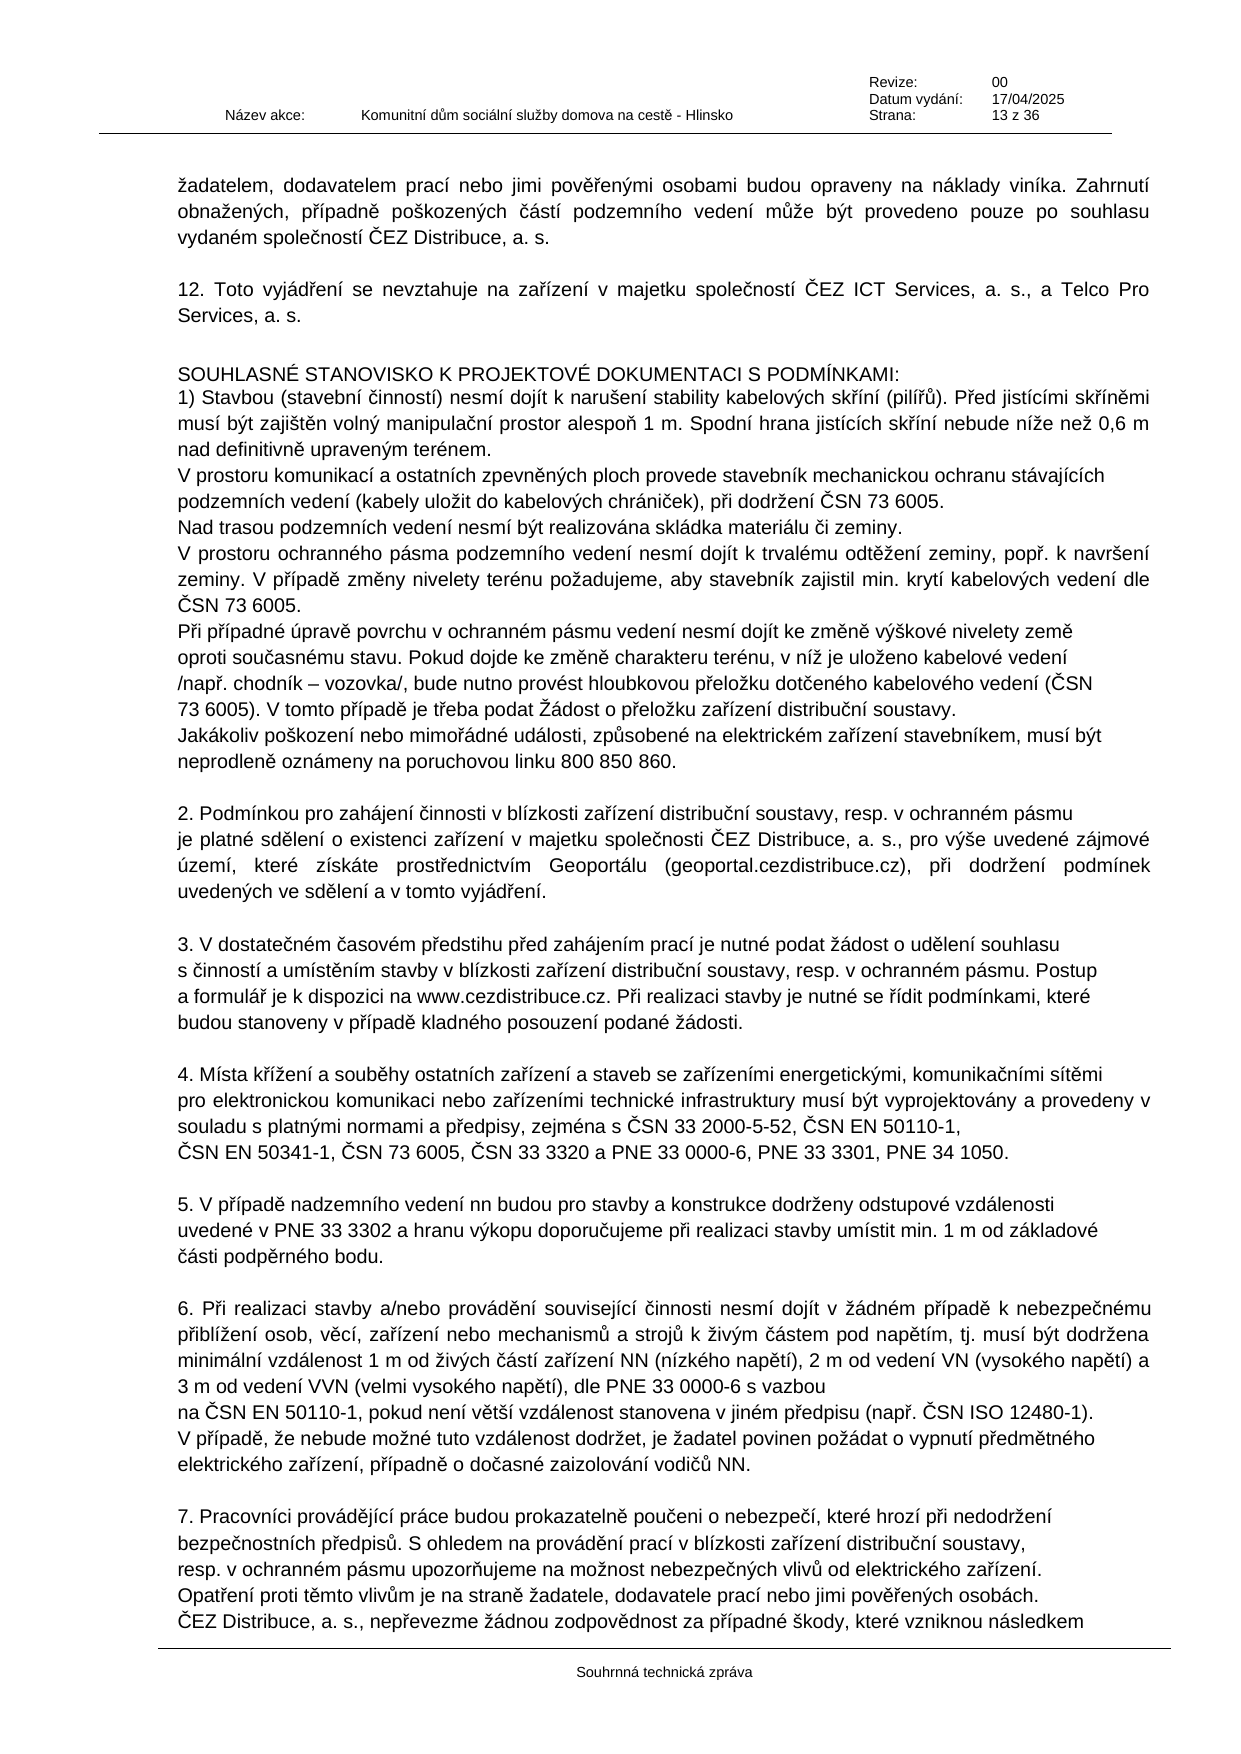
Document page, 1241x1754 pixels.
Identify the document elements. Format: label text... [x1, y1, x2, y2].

text 12. Toto vyjádření se nevztahuje na zařízení v majetku společností ČEZ ICT Services, a. s., a Telco Pro Services, a. s. [177, 278, 1152, 327]
text budou stanoveny v případě kladného posouzení podané žádosti. [177, 1011, 1152, 1033]
text 4. Místa křížení a souběhy ostatních zařízení a staveb se zařízeními energetickými, komunikačními sítěmi [177, 1063, 1152, 1085]
text Jakákoliv poškození nebo mimořádné události, způsobené na elektrickém zařízení stavebníkem, musí být [177, 724, 1152, 747]
text s činností a umístěním stavby v blízkosti zařízení distribuční soustavy, resp. v ochranném pásmu. Postup [177, 958, 1152, 981]
text neprodleně oznámeny na poruchovou linku 800 850 860. [177, 750, 1152, 773]
text 1) Stavbou (stavební činností) nesmí dojít k narušení stability kabelových skříní (pilířů). Před jistícími skříněmi musí být zajištěn volný manipulační prostor alespoň 1 m. Spodní hrana jistících skříní nebude níže než 0,6 m nad definitivně upraveným terénem. [177, 386, 1152, 460]
text 5. V případě nadzemního vedení nn budou pro stavby a konstrukce dodrženy odstupové vzdálenosti [177, 1193, 1152, 1216]
text uvedené v PNE 33 3302 a hranu výkopu doporučujeme při realizaci stavby umístit min. 1 m od základové [177, 1219, 1152, 1242]
text 6. Při realizaci stavby a/nebo provádění související činnosti nesmí dojít v žádném případě k nebezpečnému přiblížení osob, věcí, zařízení nebo mechanismů a strojů k živým částem pod napětím, tj. musí být dodržena minimální vzdálenost 1 m od živých částí zařízení NN (nízkého napětí), 2 m od vedení VN (vysokého napětí) a 3 m od vedení VVN (velmi vysokého napětí), dle PNE 33 0000-6 s vazbou [177, 1297, 1152, 1398]
text oproti současnému stavu. Pokud dojde ke změně charakteru terénu, v níž je uloženo kabelové vedení [177, 646, 1152, 669]
text 2. Podmínkou pro zahájení činnosti v blízkosti zařízení distribuční soustavy, resp. v ochranném pásmu [177, 802, 1152, 825]
text a formulář je k dispozici na www.cezdistribuce.cz. Při realizaci stavby je nutné se řídit podmínkami, které [177, 984, 1152, 1007]
text ČSN EN 50341-1, ČSN 73 6005, ČSN 33 3320 a PNE 33 0000-6, PNE 33 3301, PNE 34 1050. [177, 1141, 1152, 1163]
text části podpěrného bodu. [177, 1245, 1152, 1268]
text elektrického zařízení, případně o dočasné zaizolování vodičů NN. [177, 1453, 1152, 1476]
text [177, 174, 1152, 249]
text V prostoru komunikací a ostatních zpevněných ploch provede stavebník mechanickou ochranu stávajících [177, 464, 1152, 486]
text bezpečnostních předpisů. S ohledem na provádění prací v blízkosti zařízení distribuční soustavy, [177, 1531, 1152, 1554]
text 7. Pracovníci provádějící práce budou prokazatelně poučeni o nebezpečí, které hrozí při nedodržení [177, 1505, 1152, 1528]
text Opatření proti těmto vlivům je na straně žadatele, dodavatele prací nebo jimi pověřených osobách. [177, 1583, 1152, 1606]
text je platné sdělení o existenci zařízení v majetku společnosti ČEZ Distribuce, a. s., pro výše uvedené zájmové území, které získáte prostřednictvím Geoportálu (geoportal.cezdistribuce.cz), při dodržení podmínek uvedených ve sdělení a v tomto vyjádření. [177, 828, 1152, 903]
text V prostoru ochranného pásma podzemního vedení nesmí dojít k trvalému odtěžení zeminy, popř. k navršení zeminy. V případě změny nivelety terénu požadujeme, aby stavebník zajistil min. krytí kabelových vedení dle ČSN 73 6005. [177, 542, 1152, 617]
text V případě, že nebude možné tuto vzdálenost dodržet, je žadatel povinen požádat o vypnutí předmětného [177, 1427, 1152, 1450]
text 73 6005). V tomto případě je třeba podat Žádost o přeložku zařízení distribuční soustavy. [177, 698, 1152, 721]
text /např. chodník – vozovka/, bude nutno provést hloubkovou přeložku dotčeného kabelového vedení (ČSN [177, 672, 1152, 695]
text na ČSN EN 50110-1, pokud není větší vzdálenost stanovena v jiném předpisu (např. ČSN ISO 12480-1). [177, 1401, 1152, 1424]
text podzemních vedení (kabely uložit do kabelových chrániček), při dodržení ČSN 73 6005. [177, 490, 1152, 512]
text SOUHLASNÉ STANOVISKO K PROJEKTOVÉ DOKUMENTACI S PODMÍNKAMI: [177, 356, 1152, 386]
text pro elektronickou komunikaci nebo zařízeními technické infrastruktury musí být vyprojektovány a provedeny v souladu s platnými normami a předpisy, zejména s ČSN 33 2000-5-52, ČSN EN 50110-1, [177, 1089, 1152, 1137]
text Nad trasou podzemních vedení nesmí být realizována skládka materiálu či zeminy. [177, 516, 1152, 538]
text resp. v ochranném pásmu upozorňujeme na možnost nebezpečných vlivů od elektrického zařízení. [177, 1557, 1152, 1580]
text 3. V dostatečném časovém předstihu před zahájením prací je nutné podat žádost o udělení souhlasu [177, 932, 1152, 955]
text ČEZ Distribuce, a. s., nepřevezme žádnou zodpovědnost za případné škody, které vzniknou následkem [177, 1609, 1152, 1632]
text Při případné úpravě povrchu v ochranném pásmu vedení nesmí dojít ke změně výškové nivelety země [177, 620, 1152, 643]
